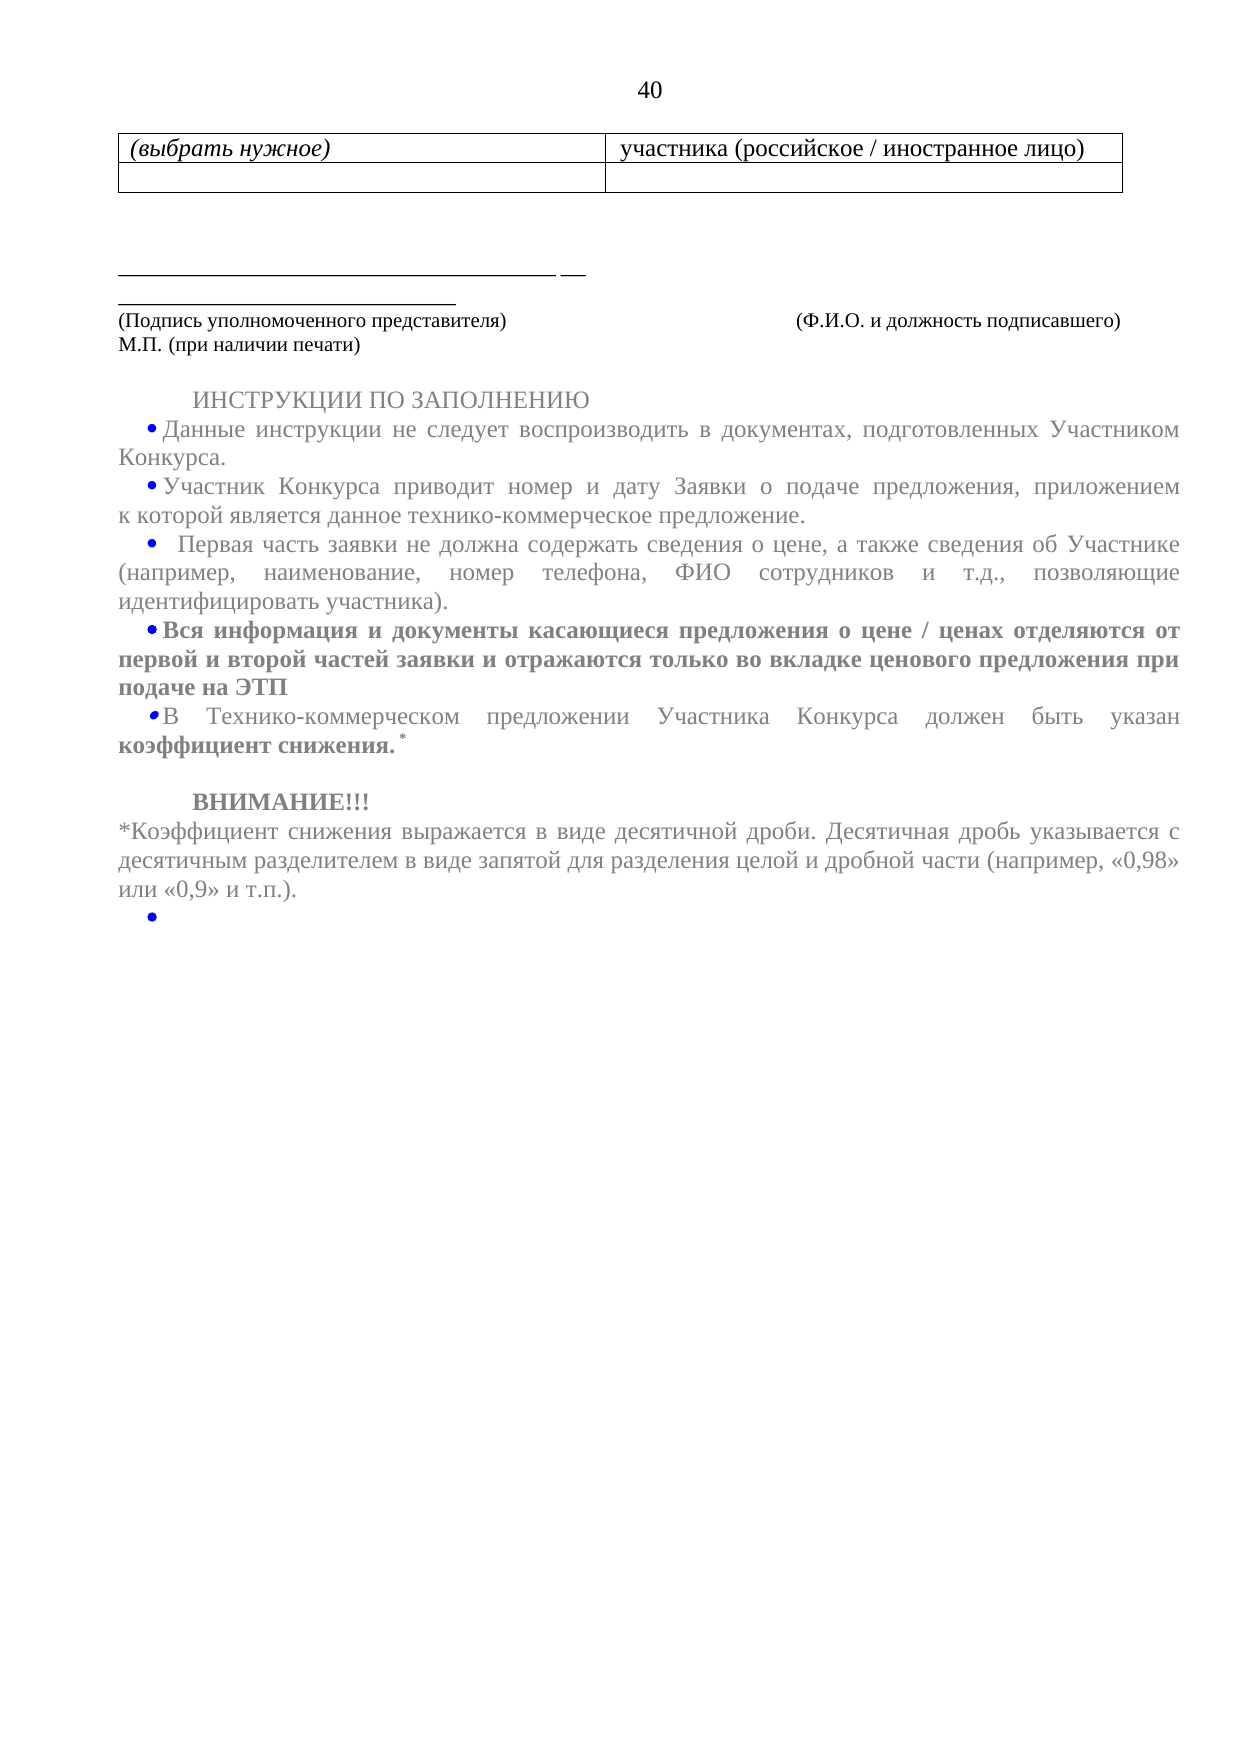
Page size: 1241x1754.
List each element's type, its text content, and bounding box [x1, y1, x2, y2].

list Участник Конкурса приводит номер и дату Заявки о подаче предложения, приложением к которой является данное технико-коммерческое предложение. [118, 471, 1181, 529]
table_cell [119, 163, 605, 192]
text (Подпись уполномоченного представителя) (Ф.И.О. и должность подписавшего) [118, 308, 1181, 332]
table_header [606, 134, 1122, 162]
text *Коэффициент снижения выражается в виде десятичной дроби. Десятичная дробь указывается с десятичным разделителем в виде запятой для разделения целой и дробной части (например, «0,98» или «0,9» и т.п.). [118, 816, 1181, 902]
text М.П. (при наличии печати) [118, 332, 1181, 356]
list В Технико-коммерческом предложении Участника Конкурса должен быть указан коэффициент снижения. * [118, 701, 1181, 759]
text Первая часть заявки не должна содержать сведения о цене, а также сведения об Участнике (например, наименование, номер телефона, ФИО сотрудников и т.д., позволяющие идентифицировать участника). [118, 529, 1181, 615]
text ___________________________________ __ ___________________________ [118, 251, 1181, 308]
text ВНИМАНИЕ!!! [192, 787, 1181, 816]
list Вся информация и документы касающиеся предложения о цене / ценах отделяются от первой и второй частей заявки и отражаются только во вкладке ценового предложения при подаче на ЭТП [118, 615, 1181, 701]
list Данные инструкции не следует воспроизводить в документах, подготовленных Участником Конкурса. [118, 414, 1181, 471]
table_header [119, 134, 605, 162]
table_cell [606, 163, 1122, 192]
text ИНСТРУКЦИИ ПО ЗАПОЛНЕНИЮ [118, 385, 1181, 414]
